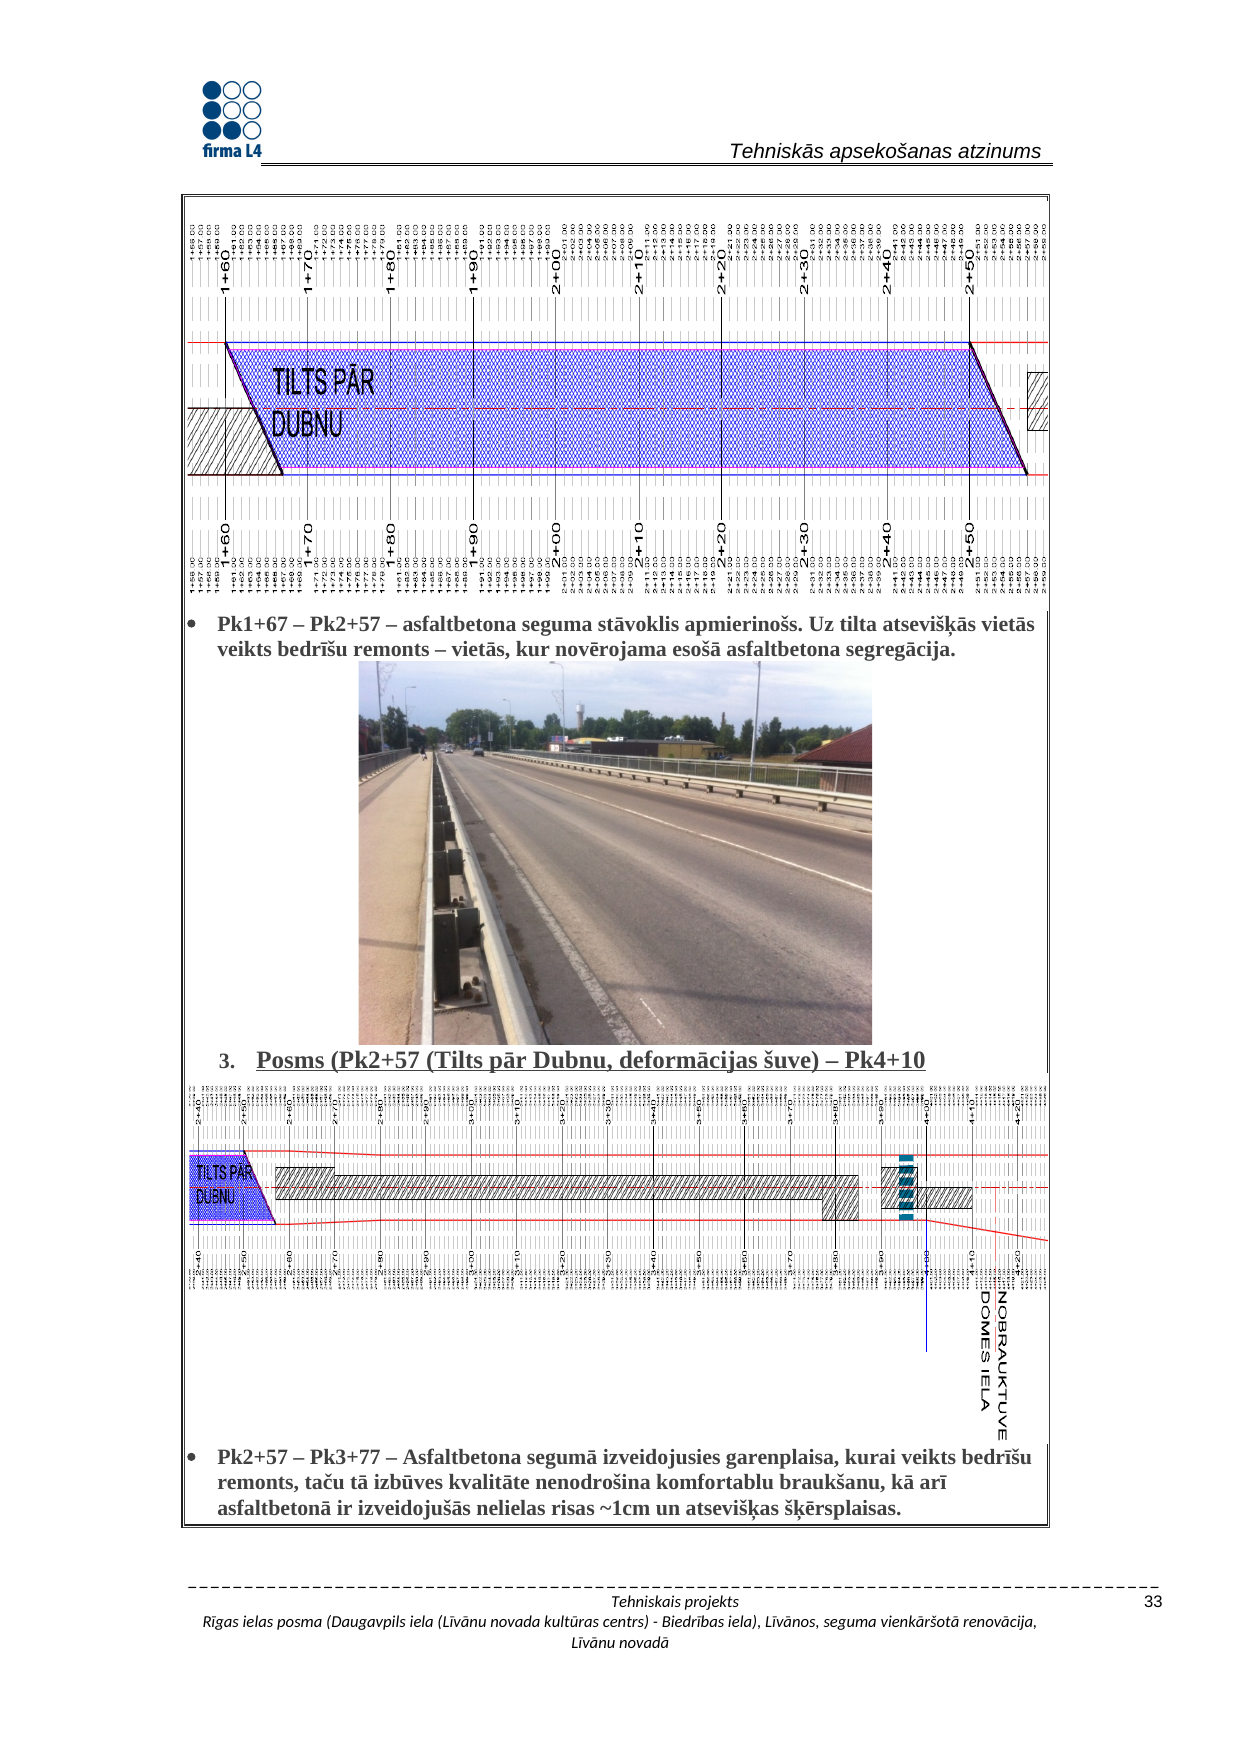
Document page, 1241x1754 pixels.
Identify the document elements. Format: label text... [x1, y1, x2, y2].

picture [358, 661, 873, 1045]
picture [187, 201, 1048, 611]
picture [187, 1073, 1048, 1444]
picture [201, 80, 264, 157]
